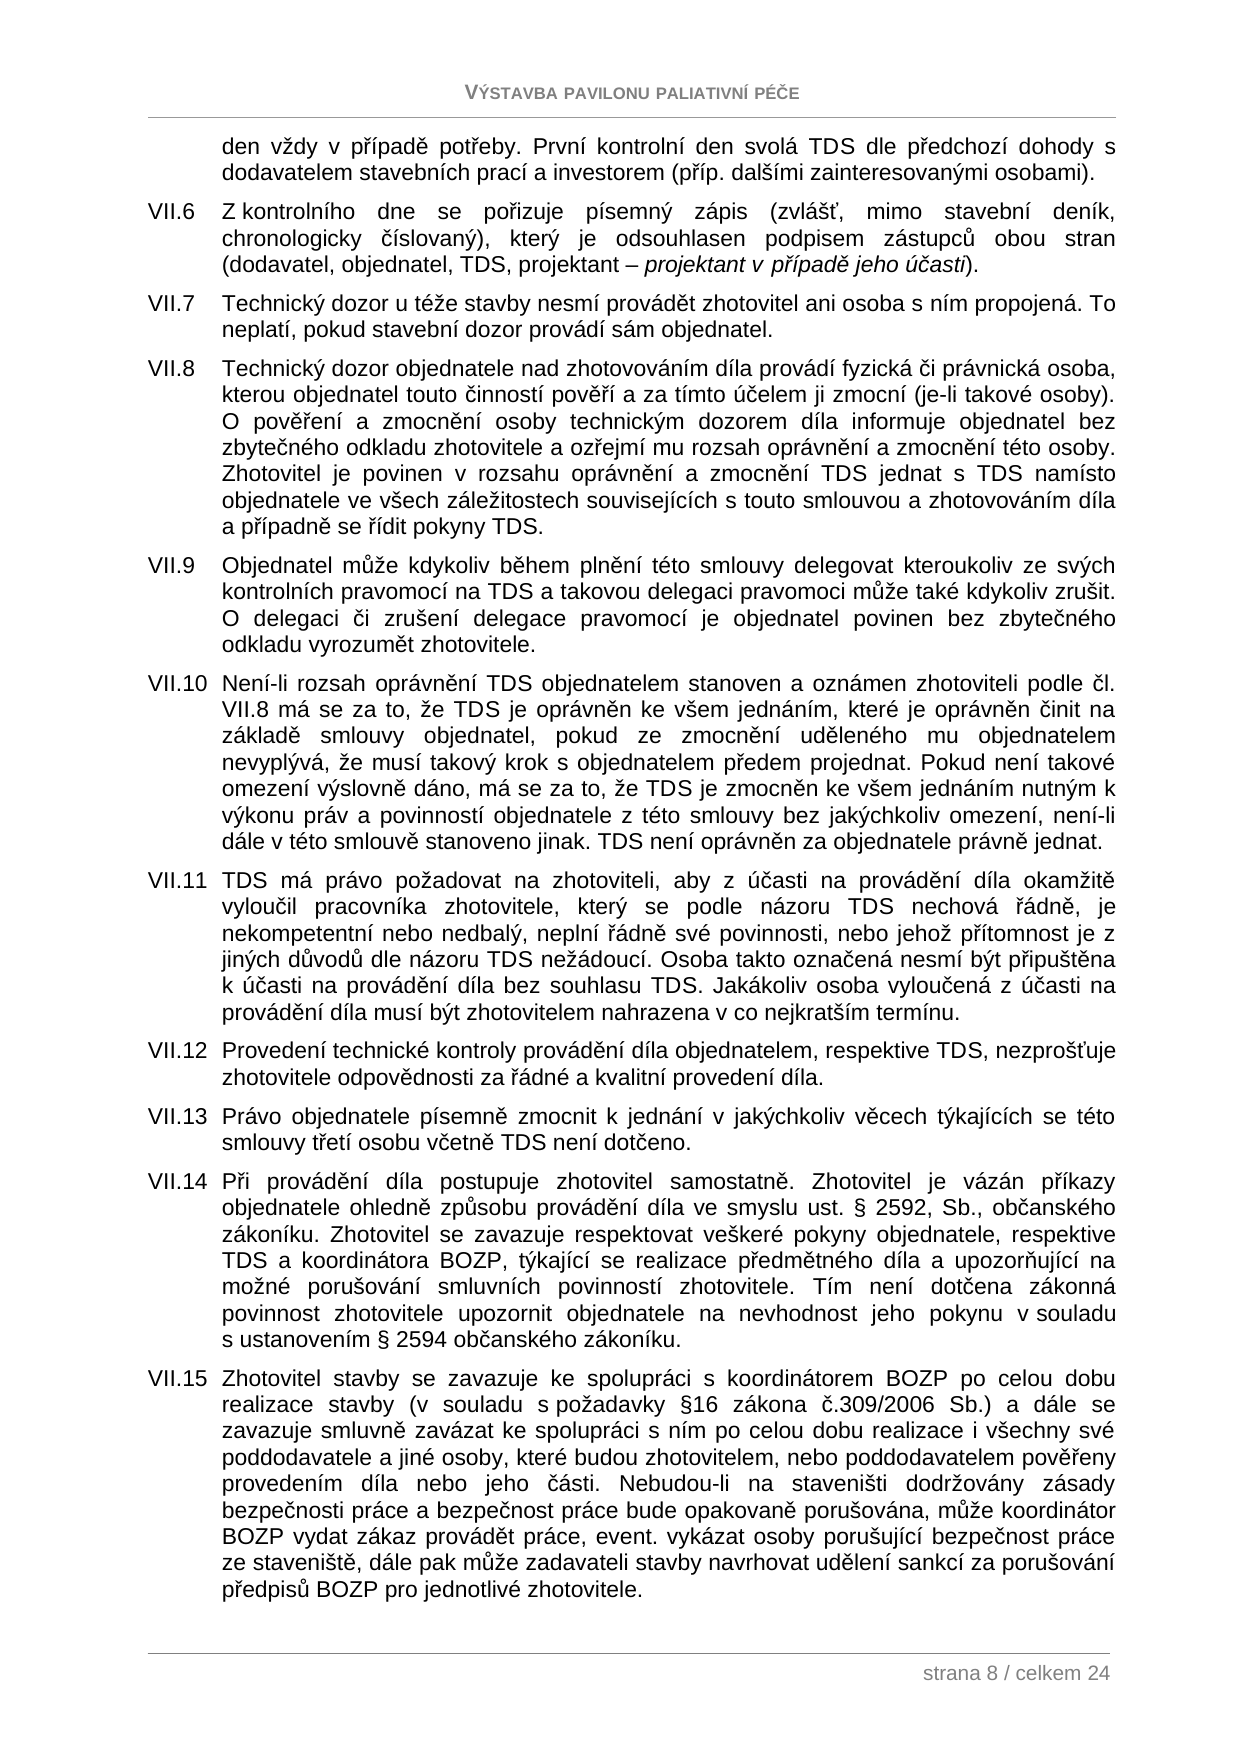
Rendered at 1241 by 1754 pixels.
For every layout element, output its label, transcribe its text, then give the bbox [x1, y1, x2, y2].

list TDS má právo požadovat na zhotoviteli, aby z účasti na provádění díla okamžitě vyloučil pracovníka zhotovitele, který se podle názoru TDS nechová řádně, je nekompetentní nebo nedbalý, neplní řádně své povinnosti, nebo jehož přítomnost je z jiných důvodů dle názoru TDS nežádoucí. Osoba takto označená nesmí být připuštěna k účasti na provádění díla bez souhlasu TDS. Jakákoliv osoba vyloučená z účasti na provádění díla musí být zhotovitelem nahrazena v co nejkratším termínu. [148, 867, 1116, 1025]
list Zhotovitel stavby se zavazuje ke spolupráci s koordinátorem BOZP po celou dobu realizace stavby (v souladu s požadavky §16 zákona č.309/2006 Sb.) a dále se zavazuje smluvně zavázat ke spolupráci s ním po celou dobu realizace i všechny své poddodavatele a jiné osoby, které budou zhotovitelem, nebo poddodavatelem pověřeny provedením díla nebo jeho části. Nebudou-li na staveništi dodržovány zásady bezpečnosti práce a bezpečnost práce bude opakovaně porušována, může koordinátor BOZP vydat zákaz provádět práce, event. vykázat osoby porušující bezpečnost práce ze staveniště, dále pak může zadavateli stavby navrhovat udělení sankcí za porušování předpisů BOZP pro jednotlivé zhotovitele. [148, 1365, 1116, 1602]
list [148, 133, 1116, 186]
list Není-li rozsah oprávnění TDS objednatelem stanoven a oznámen zhotoviteli podle čl. VII.8 má se za to, že TDS je oprávněn ke všem jednáním, které je oprávněn činit na základě smlouvy objednatel, pokud ze zmocnění uděleného mu objednatelem nevyplývá, že musí takový krok s objednatelem předem projednat. Pokud není takové omezení výslovně dáno, má se za to, že TDS je zmocněn ke všem jednáním nutným k výkonu práv a povinností objednatele z této smlouvy bez jakýchkoliv omezení, není-li dále v této smlouvě stanoveno jinak. TDS není oprávněn za objednatele právně jednat. [148, 670, 1116, 854]
list Z kontrolního dne se pořizuje písemný zápis (zvlášť, mimo stavební deník, chronologicky číslovaný), který je odsouhlasen podpisem zástupců obou stran (dodavatel, objednatel, TDS, projektant – projektant v případě jeho účasti). [148, 198, 1116, 277]
list Při provádění díla postupuje zhotovitel samostatně. Zhotovitel je vázán příkazy objednatele ohledně způsobu provádění díla ve smyslu ust. § 2592, Sb., občanského zákoníku. Zhotovitel se zavazuje respektovat veškeré pokyny objednatele, respektive TDS a koordinátora BOZP, týkající se realizace předmětného díla a upozorňující na možné porušování smluvních povinností zhotovitele. Tím není dotčena zákonná povinnost zhotovitele upozornit objednatele na nevhodnost jeho pokynu v souladu s ustanovením § 2594 občanského zákoníku. [148, 1168, 1116, 1352]
list Technický dozor objednatele nad zhotovováním díla provádí fyzická či právnická osoba, kterou objednatel touto činností pověří a za tímto účelem ji zmocní (je-li takové osoby). O pověření a zmocnění osoby technickým dozorem díla informuje objednatel bez zbytečného odkladu zhotovitele a ozřejmí mu rozsah oprávnění a zmocnění této osoby. Zhotovitel je povinen v rozsahu oprávnění a zmocnění TDS jednat s TDS namísto objednatele ve všech záležitostech souvisejících s touto smlouvou a zhotovováním díla a případně se řídit pokyny TDS. [148, 355, 1116, 539]
list Objednatel může kdykoliv během plnění této smlouvy delegovat kteroukoliv ze svých kontrolních pravomocí na TDS a takovou delegaci pravomoci může také kdykoliv zrušit. O delegaci či zrušení delegace pravomocí je objednatel povinen bez zbytečného odkladu vyrozumět zhotovitele. [148, 552, 1116, 657]
list Právo objednatele písemně zmocnit k jednání v jakýchkoliv věcech týkajících se této smlouvy třetí osobu včetně TDS není dotčeno. [148, 1103, 1116, 1155]
list Provedení technické kontroly provádění díla objednatelem, respektive TDS, nezprošťuje zhotovitele odpovědnosti za řádné a kvalitní provedení díla. [148, 1037, 1116, 1090]
list Technický dozor u téže stavby nesmí provádět zhotovitel ani osoba s ním propojená. To neplatí, pokud stavební dozor provádí sám objednatel. [148, 290, 1116, 342]
